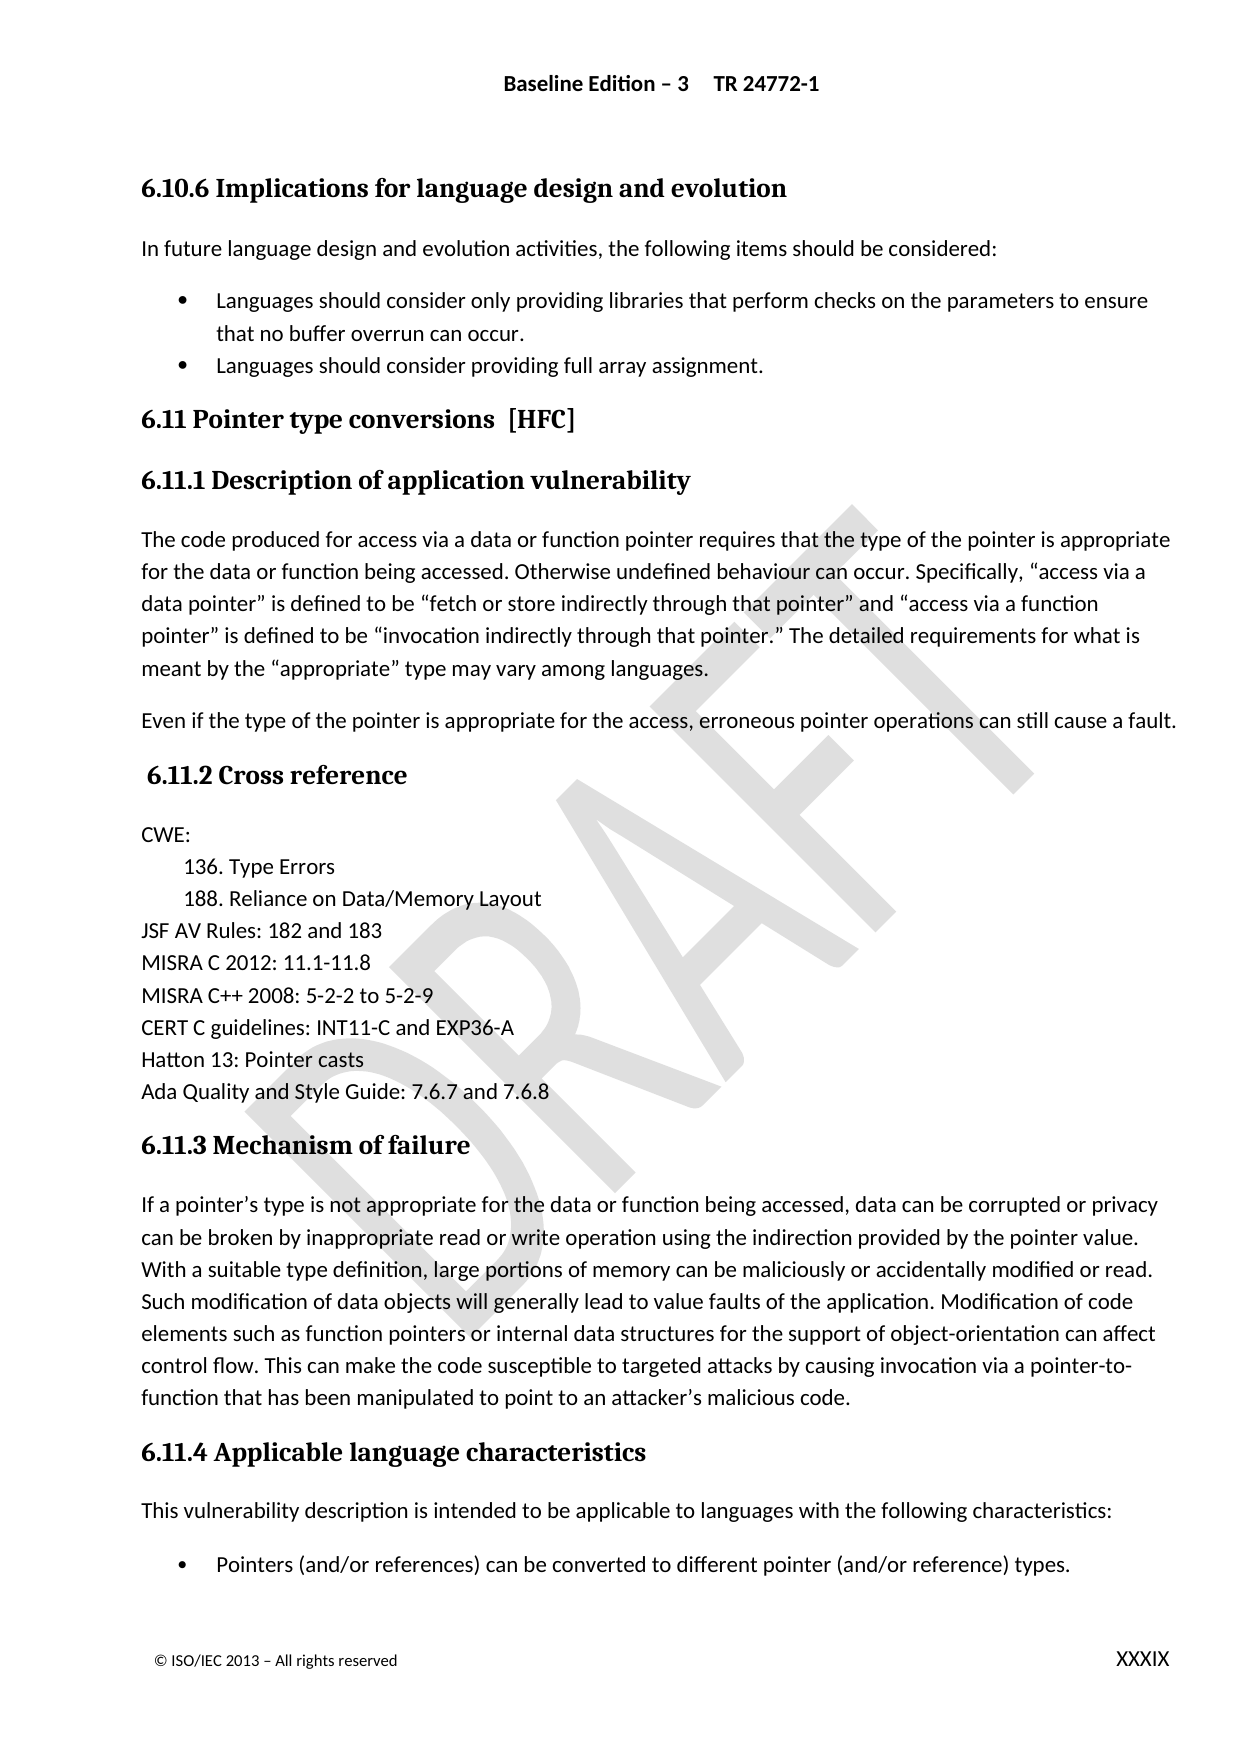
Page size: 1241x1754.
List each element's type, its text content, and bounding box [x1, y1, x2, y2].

text 136. Type Errors [183, 852, 1182, 880]
text This vulnerability description is intended to be applicable to languages with the following characteristics: [141, 1497, 1182, 1525]
subtitle 6.11.4 Applicable language characteristics [141, 1437, 1182, 1468]
text In future language design and evolution activities, the following items should be considered: [141, 234, 1182, 262]
subtitle 6.11.3 Mechanism of failure [141, 1130, 1182, 1161]
text If a pointer’s type is not appropriate for the data or function being accessed, data can be corrupted or privacy can be broken by inappropriate read or write operation using the indirection provided by the pointer value. With a suitable type definition, large portions of memory can be maliciously or accidentally modified or read. Such modification of data objects will generally lead to value faults of the application. Modification of code elements such as function pointers or internal data structures for the support of object-orientation can affect control flow. This can make the code susceptible to targeted attacks by causing invocation via a pointer-to-function that has been manipulated to point to an attacker’s malicious code. [141, 1190, 1182, 1412]
subtitle 6.11 Pointer type conversions [HFC] [141, 404, 1182, 435]
subtitle 6.10.6 Implications for language design and evolution [141, 173, 1182, 205]
text JSF AV Rules: 182 and 183 [141, 916, 1182, 944]
text Hatton 13: Pointer casts [141, 1045, 1182, 1073]
list Languages should consider providing full array assignment. [178, 351, 1182, 379]
text The code produced for access via a data or function pointer requires that the type of the pointer is appropriate for the data or function being accessed. Otherwise undefined behaviour can occur. Specifically, “access via a data pointer” is defined to be “fetch or store indirectly through that pointer” and “access via a function pointer” is defined to be “invocation indirectly through that pointer.” The detailed requirements for what is meant by the “appropriate” type may vary among languages. [141, 525, 1182, 682]
text 188. Reliance on Data/Memory Layout [183, 884, 1182, 912]
text CWE: [141, 820, 1182, 848]
list Languages should consider only providing libraries that perform checks on the parameters to ensure that no buffer overrun can occur. [178, 287, 1182, 347]
text Ada Quality and Style Guide: 7.6.7 and 7.6.8 [141, 1077, 1182, 1105]
subtitle 6.11.1 Description of application vulnerability [141, 465, 1182, 496]
text Even if the type of the pointer is appropriate for the access, erroneous pointer operations can still cause a fault. [141, 707, 1182, 735]
text MISRA C++ 2008: 5-2-2 to 5-2-9 CERT C guidelines: INT11-C and EXP36-A [141, 981, 1182, 1041]
text MISRA C 2012: 11.1-11.8 [141, 948, 1182, 977]
subtitle 6.11.2 Cross reference [141, 760, 1182, 791]
list Pointers (and/or references) can be converted to different pointer (and/or reference) types. [178, 1550, 1182, 1578]
